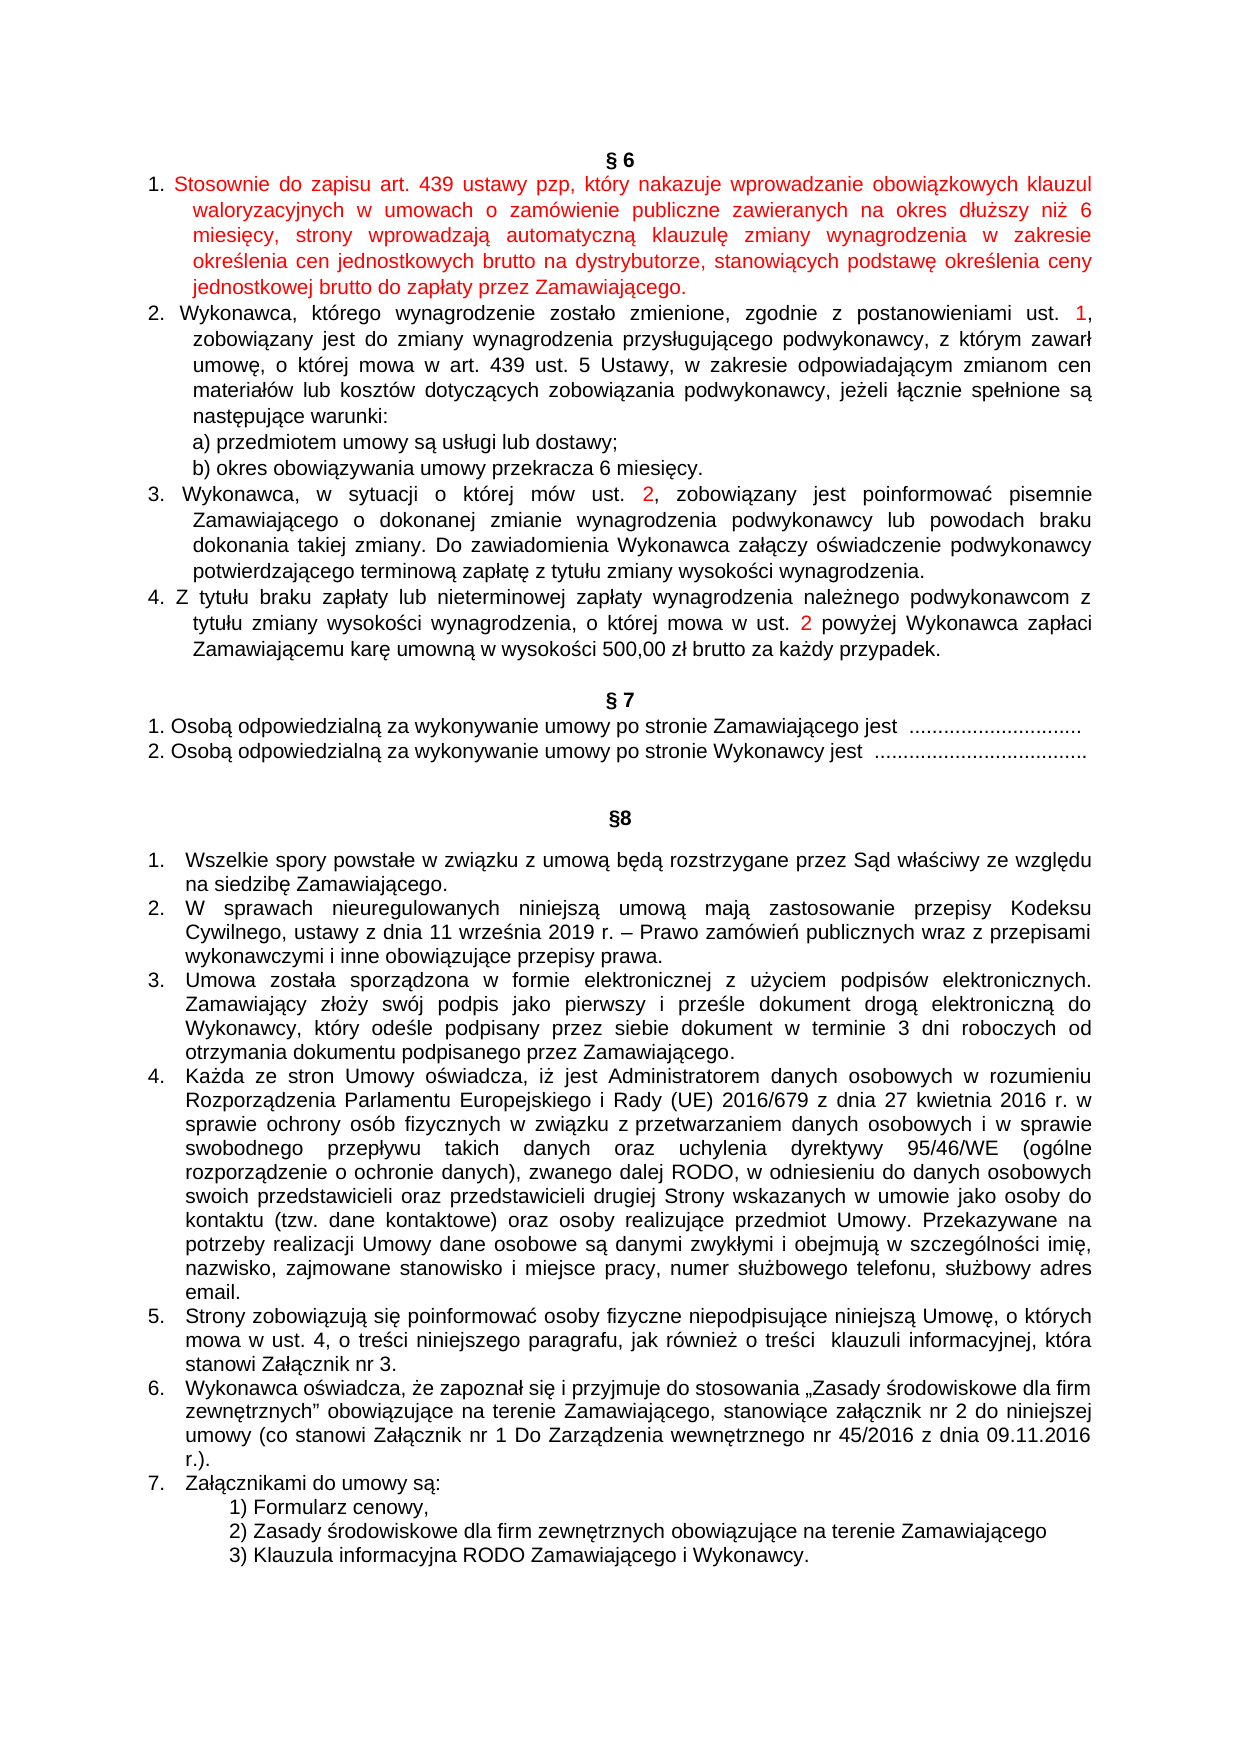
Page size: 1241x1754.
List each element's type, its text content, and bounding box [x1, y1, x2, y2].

list 3. Wykonawca, w sytuacji o której mów ust. 2, zobowiązany jest poinformować pisemnie Zamawiającego o dokonanej zmianie wynagrodzenia podwykonawcy lub powodach braku dokonania takiej zmiany. Do zawiadomienia Wykonawca załączy oświadczenie podwykonawcy potwierdzającego terminową zapłatę z tytułu zmiany wysokości wynagrodzenia. [148, 482, 1093, 583]
list 4. Z tytułu braku zapłaty lub nieterminowej zapłaty wynagrodzenia należnego podwykonawcom z tytułu zmiany wysokości wynagrodzenia, o której mowa w ust. 2 powyżej Wykonawca zapłaci Zamawiającemu karę umowną w wysokości 500,00 zł brutto za każdy przypadek. [148, 585, 1093, 661]
list 2. Wykonawca, którego wynagrodzenie zostało zmienione, zgodnie z postanowieniami ust. 1, zobowiązany jest do zmiany wynagrodzenia przysługującego podwykonawcy, z którym zawarł umowę, o której mowa w art. 439 ust. 5 Ustawy, w zakresie odpowiadającym zmianom cen materiałów lub kosztów dotyczących zobowiązania podwykonawcy, jeżeli łącznie spełnione są następujące warunki: [148, 301, 1093, 428]
list Wszelkie spory powstałe w związku z umową będą rozstrzygane przez Sąd właściwy ze względu na siedzibę Zamawiającego. [148, 848, 1093, 896]
list Każda ze stron Umowy oświadcza, iż jest Administratorem danych osobowych w rozumieniu Rozporządzenia Parlamentu Europejskiego i Rady (UE) 2016/679 z dnia 27 kwietnia 2016 r. w sprawie ochrony osób fizycznych w związku z przetwarzaniem danych osobowych i w sprawie swobodnego przepływu takich danych oraz uchylenia dyrektywy 95/46/WE (ogólne rozporządzenie o ochronie danych), zwanego dalej RODO, w odniesieniu do danych osobowych swoich przedstawicieli oraz przedstawicieli drugiej Strony wskazanych w umowie jako osoby do kontaktu (tzw. dane kontaktowe) oraz osoby realizujące przedmiot Umowy. Przekazywane na potrzeby realizacji Umowy dane osobowe są danymi zwykłymi i obejmują w szczególności imię, nazwisko, zajmowane stanowisko i miejsce pracy, numer służbowego telefonu, służbowy adres email. [148, 1064, 1093, 1303]
list 2. Osobą odpowiedzialną za wykonywanie umowy po stronie Wykonawcy jest ..................................... [148, 739, 1093, 763]
list a) przedmiotem umowy są usługi lub dostawy; [192, 430, 1093, 454]
text §8 [148, 806, 1093, 830]
list Umowa została sporządzona w formie elektronicznej z użyciem podpisów elektronicznych. Zamawiający złoży swój podpis jako pierwszy i prześle dokument drogą elektroniczną do Wykonawcy, który odeśle podpisany przez siebie dokument w terminie 3 dni roboczych od otrzymania dokumentu podpisanego przez Zamawiającego. [148, 968, 1093, 1064]
list 1) Formularz cenowy, [229, 1495, 1093, 1519]
list Załącznikami do umowy są: [148, 1471, 1093, 1495]
list 1. Stosownie do zapisu art. 439 ustawy pzp, który nakazuje wprowadzanie obowiązkowych klauzul waloryzacyjnych w umowach o zamówienie publiczne zawieranych na okres dłuższy niż 6 miesięcy, strony wprowadzają automatyczną klauzulę zmiany wynagrodzenia w zakresie określenia cen jednostkowych brutto na dystrybutorze, stanowiących podstawę określenia ceny jednostkowej brutto do zapłaty przez Zamawiającego. [148, 172, 1093, 299]
list W sprawach nieuregulowanych niniejszą umową mają zastosowanie przepisy Kodeksu Cywilnego, ustawy z dnia 11 września 2019 r. – Prawo zamówień publicznych wraz z przepisami wykonawczymi i inne obowiązujące przepisy prawa. [148, 896, 1093, 968]
text 3) Klauzula informacyjna RODO Zamawiającego i Wykonawcy. [229, 1543, 1093, 1567]
text § 6 [148, 148, 1093, 172]
list § 7 [148, 688, 1093, 712]
list b) okres obowiązywania umowy przekracza 6 miesięcy. [192, 456, 1093, 480]
text 2) Zasady środowiskowe dla firm zewnętrznych obowiązujące na terenie Zamawiającego [229, 1519, 1093, 1543]
list Strony zobowiązują się poinformować osoby fizyczne niepodpisujące niniejszą Umowę, o których mowa w ust. 4, o treści niniejszego paragrafu, jak również o treści klauzuli informacyjnej, która stanowi Załącznik nr 3. [148, 1303, 1093, 1375]
list 1. Osobą odpowiedzialną za wykonywanie umowy po stronie Zamawiającego jest .............................. [148, 713, 1093, 737]
list Wykonawca oświadcza, że zapoznał się i przyjmuje do stosowania „Zasady środowiskowe dla firm zewnętrznych” obowiązujące na terenie Zamawiającego, stanowiące załącznik nr 2 do niniejszej umowy (co stanowi Załącznik nr 1 Do Zarządzenia wewnętrznego nr 45/2016 z dnia 09.11.2016 r.). [148, 1375, 1093, 1471]
